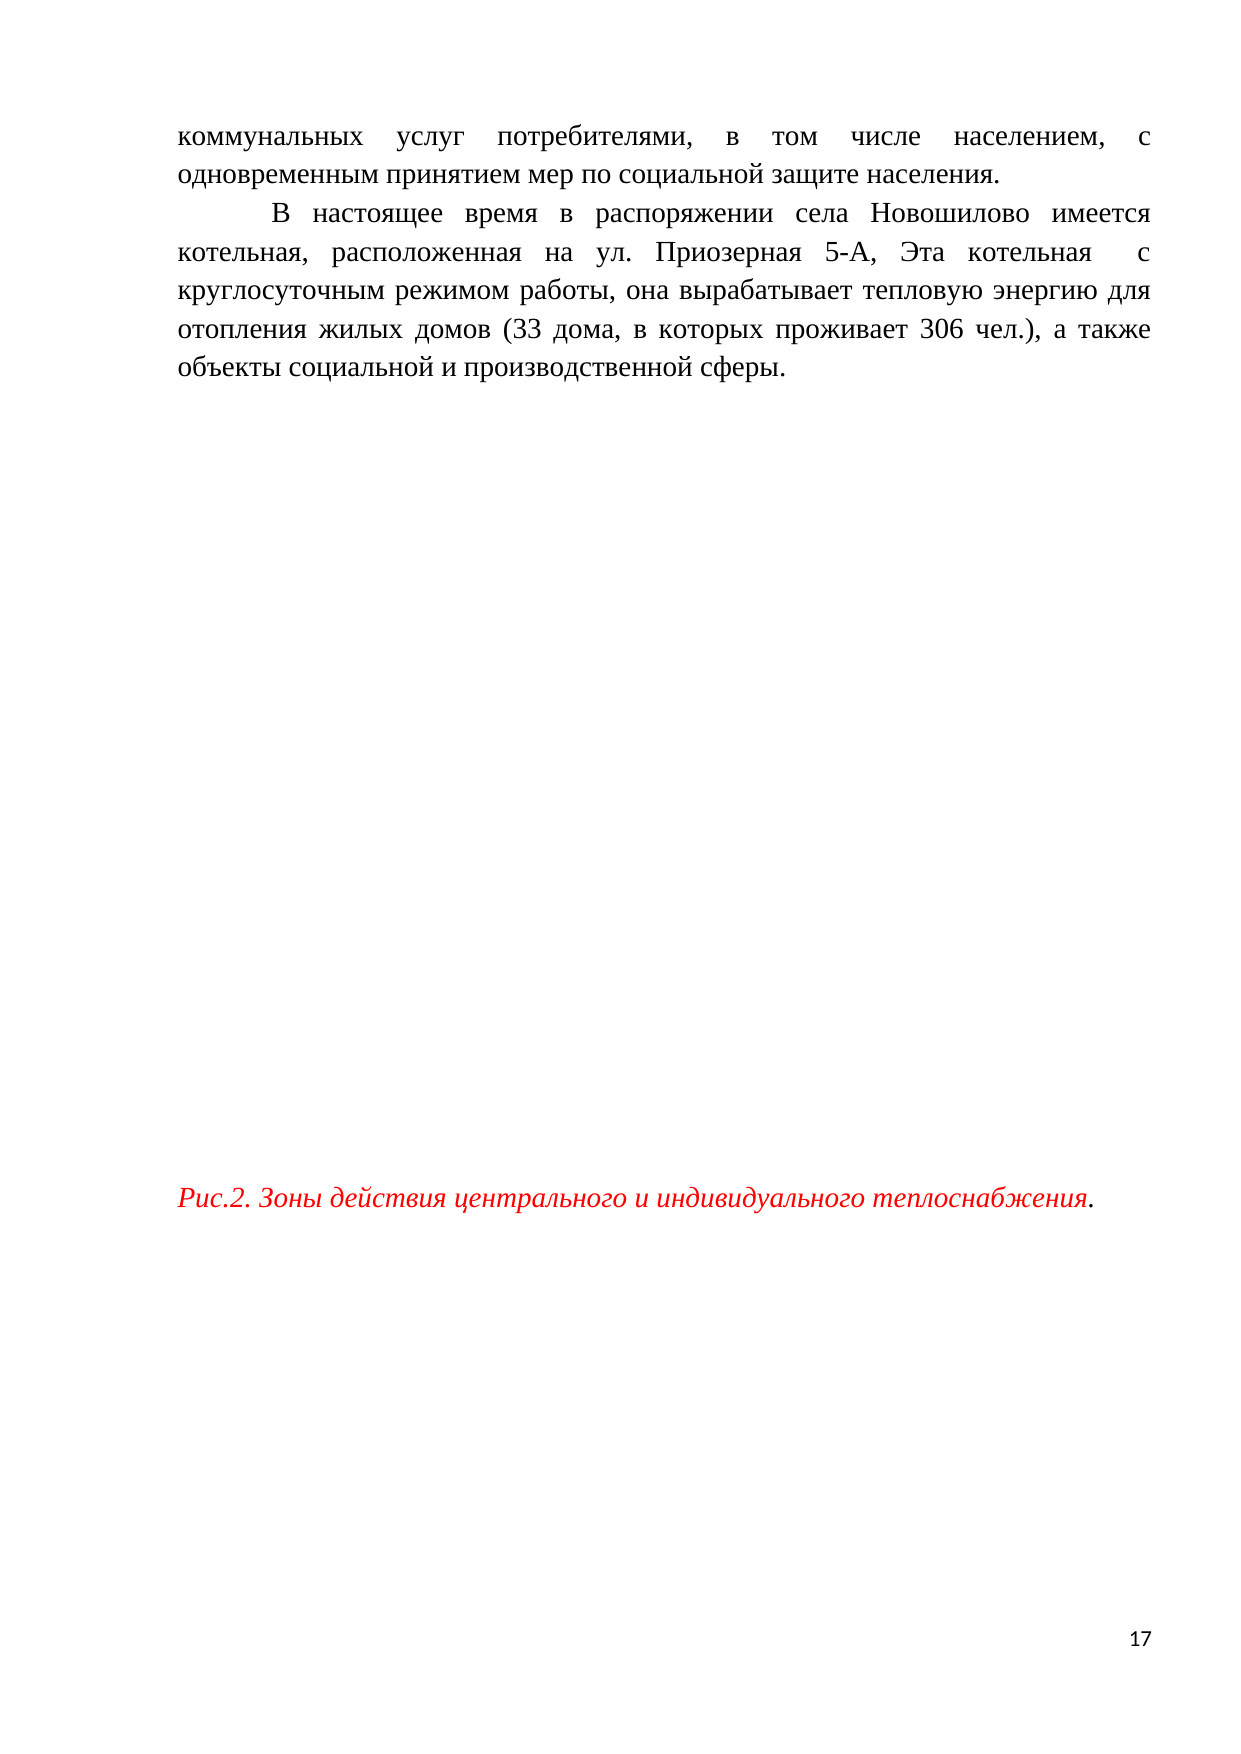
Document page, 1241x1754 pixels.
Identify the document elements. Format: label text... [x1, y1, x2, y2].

text В настоящее время в распоряжении села Новошилово имеется котельная, расположенная на ул. Приозерная 5-А, Эта котельная с круглосуточным режимом работы, она вырабатывает тепловую энергию для отопления жилых домов (33 дома, в которых проживает 306 чел.), а также объекты социальной и производственной сферы. [177, 195, 1152, 383]
text Рис.2. Зоны действия центрального и индивидуального теплоснабжения. [177, 1181, 1152, 1214]
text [177, 118, 1152, 190]
